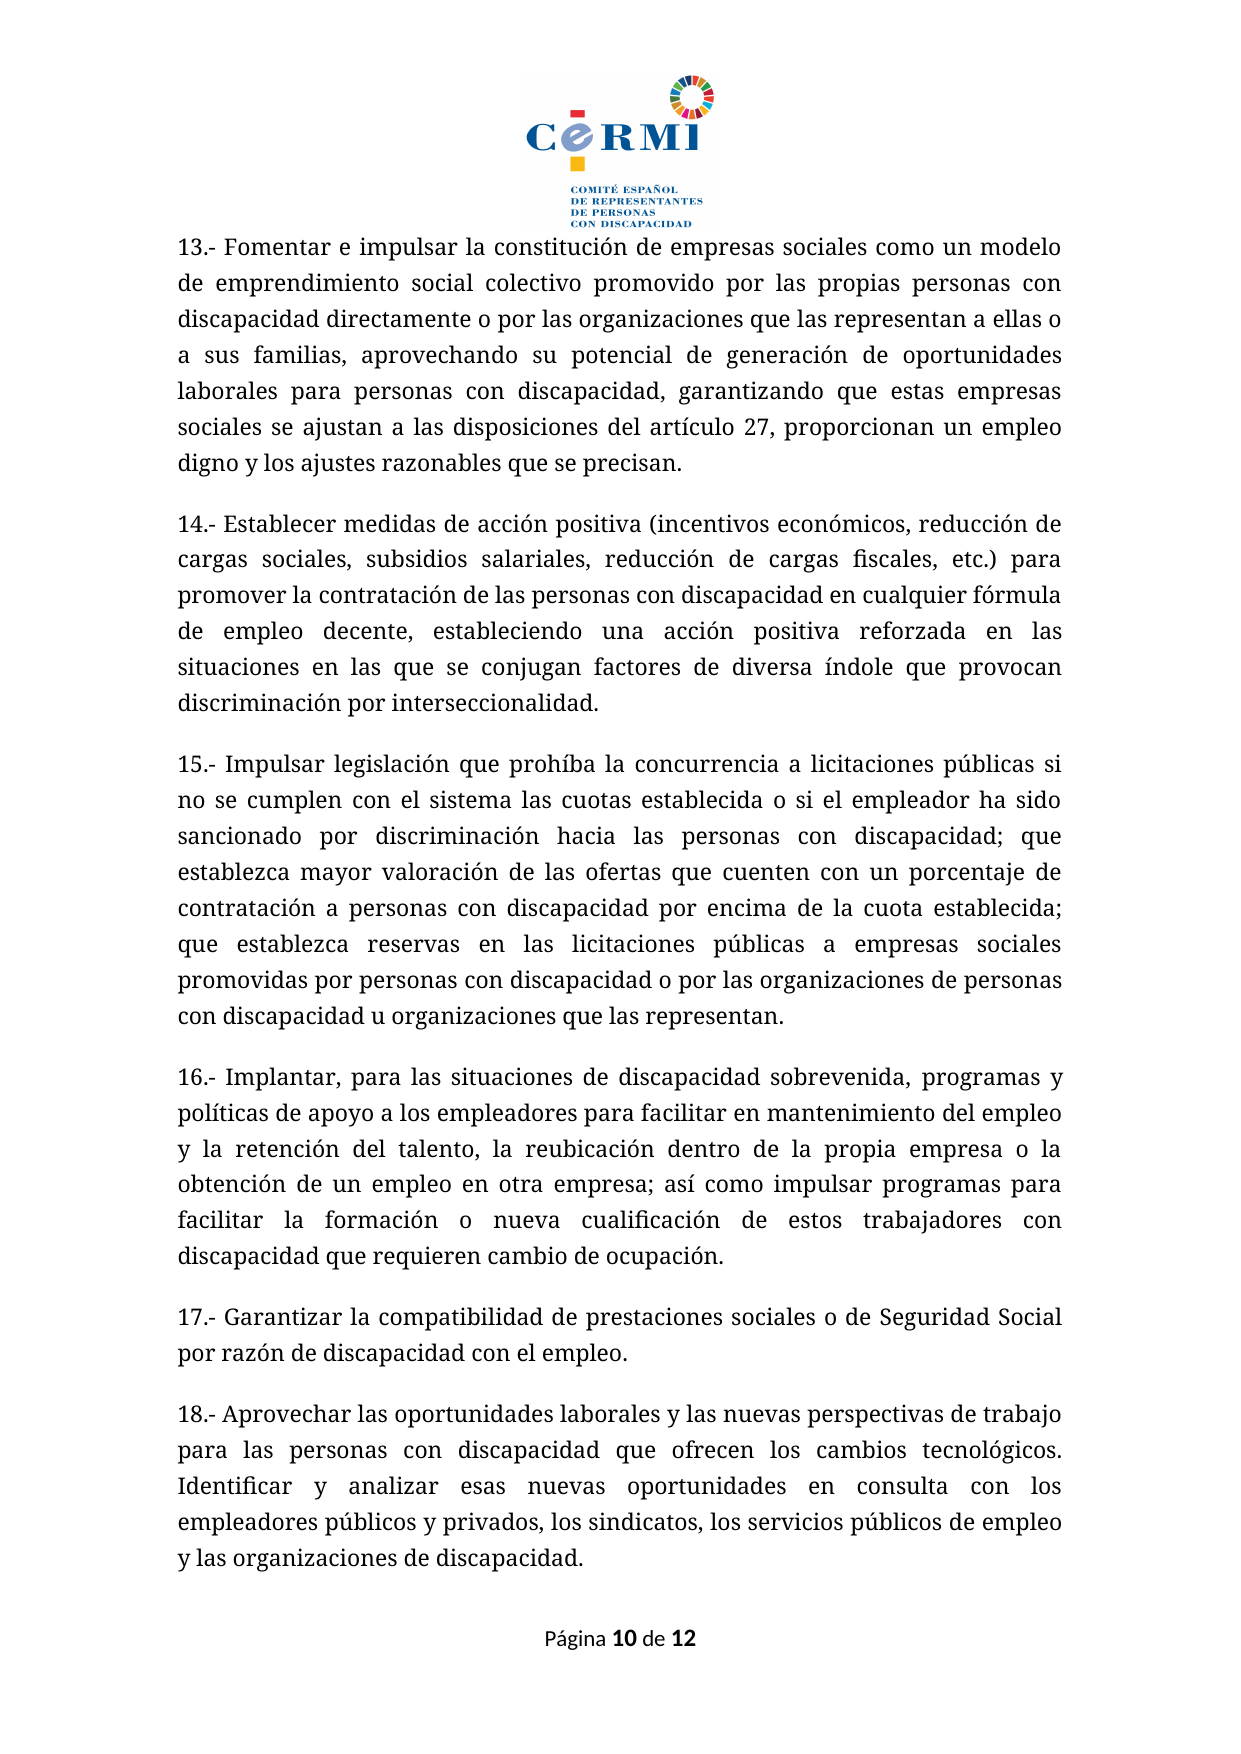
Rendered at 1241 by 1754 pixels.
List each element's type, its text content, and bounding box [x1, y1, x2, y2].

text 14.- Establecer medidas de acción positiva (incentivos económicos, reducción de cargas sociales, subsidios salariales, reducción de cargas fiscales, etc.) para promover la contratación de las personas con discapacidad en cualquier fórmula de empleo decente, estableciendo una acción positiva reforzada en las situaciones en las que se conjugan factores de diversa índole que provocan discriminación por interseccionalidad. [177, 507, 1063, 718]
text 13.- Fomentar e impulsar la constitución de empresas sociales como un modelo de emprendimiento social colectivo promovido por las propias personas con discapacidad directamente o por las organizaciones que las representan a ellas o a sus familias, aprovechando su potencial de generación de oportunidades laborales para personas con discapacidad, garantizando que estas empresas sociales se ajustan a las disposiciones del artículo 27, proporcionan un empleo digno y los ajustes razonables que se precisan. [177, 231, 1063, 478]
text 16.- Implantar, para las situaciones de discapacidad sobrevenida, programas y políticas de apoyo a los empleadores para facilitar en mantenimiento del empleo y la retención del talento, la reubicación dentro de la propia empresa o la obtención de un empleo en otra empresa; así como impulsar programas para facilitar la formación o nueva cualificación de estos trabajadores con discapacidad que requieren cambio de ocupación. [177, 1061, 1063, 1272]
text 17.- Garantizar la compatibilidad de prestaciones sociales o de Seguridad Social por razón de discapacidad con el empleo. [177, 1301, 1063, 1368]
text 15.- Impulsar legislación que prohíba la concurrencia a licitaciones públicas si no se cumplen con el sistema las cuotas establecida o si el empleador ha sido sancionado por discriminación hacia las personas con discapacidad; que establezca mayor valoración de las ofertas que cuenten con un porcentaje de contratación a personas con discapacidad por encima de la cuota establecida; que establezca reservas en las licitaciones públicas a empresas sociales promovidas por personas con discapacidad o por las organizaciones de personas con discapacidad u organizaciones que las representan. [177, 748, 1063, 1031]
text 18.- Aprovechar las oportunidades laborales y las nuevas perspectivas de trabajo para las personas con discapacidad que ofrecen los cambios tecnológicos. Identificar y analizar esas nuevas oportunidades en consulta con los empleadores públicos y privados, los sindicatos, los servicios públicos de empleo y las organizaciones de discapacidad. [177, 1398, 1063, 1573]
picture [522, 73, 718, 231]
